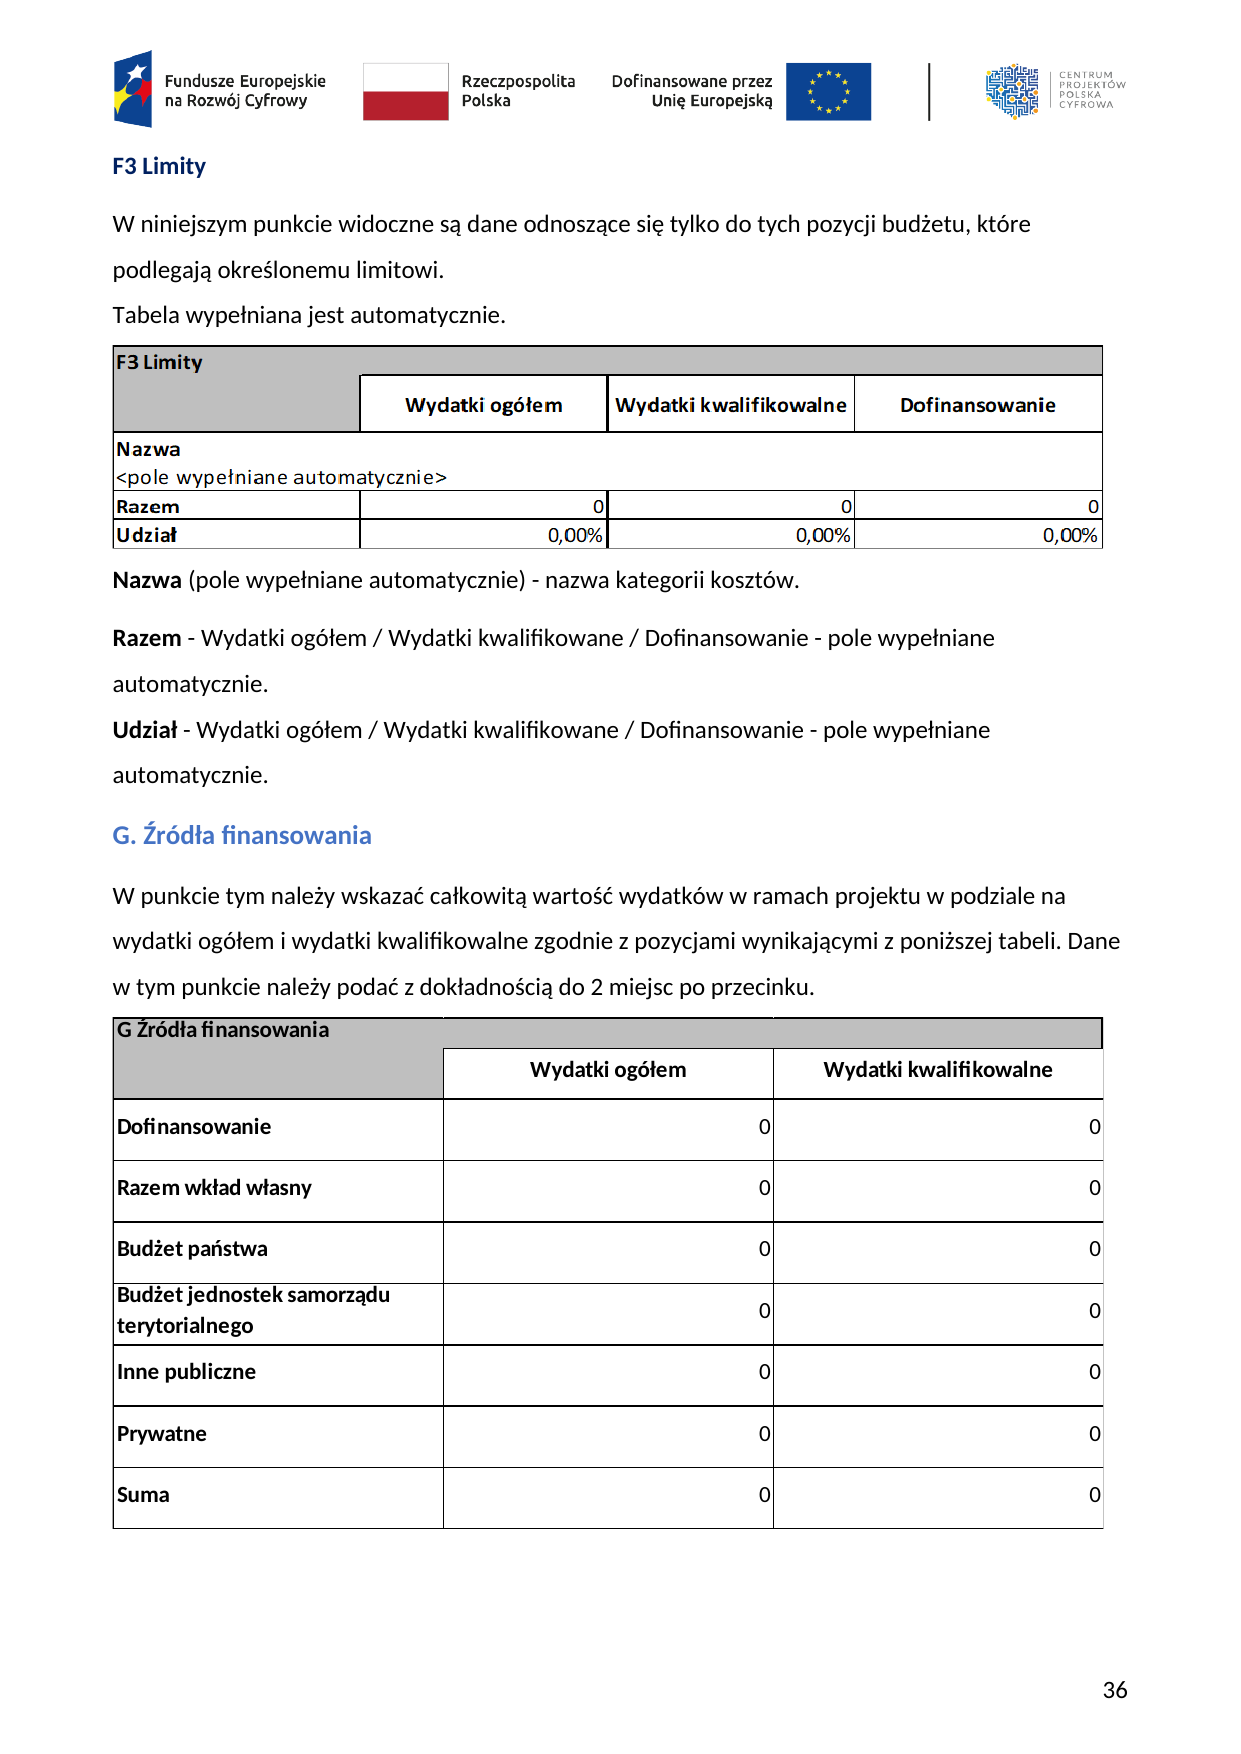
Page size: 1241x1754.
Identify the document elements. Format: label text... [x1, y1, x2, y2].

picture [114, 50, 1126, 128]
text Tabela wypełniana jest automatycznie. [112, 300, 1128, 330]
text W niniejszym punkcie widoczne są dane odnoszące się tylko do tych pozycji budżetu, które podlegają określonemu limitowi. [112, 208, 1128, 284]
picture [112, 345, 1105, 549]
subtitle F3 Limity [112, 150, 1128, 181]
subtitle G. Źródła finansowania [112, 818, 1128, 851]
text Razem - Wydatki ogółem / Wydatki kwalifikowane / Dofinansowanie - pole wypełniane automatycznie. [112, 622, 1128, 699]
text Udział - Wydatki ogółem / Wydatki kwalifikowane / Dofinansowanie - pole wypełniane automatycznie. [112, 714, 1128, 790]
text W punkcie tym należy wskazać całkowitą wartość wydatków w ramach projektu w podziale na wydatki ogółem i wydatki kwalifikowalne zgodnie z pozycjami wynikającymi z poniższej tabeli. Dane w tym punkcie należy podać z dokładnością do 2 miejsc po przecinku. [112, 880, 1128, 1002]
